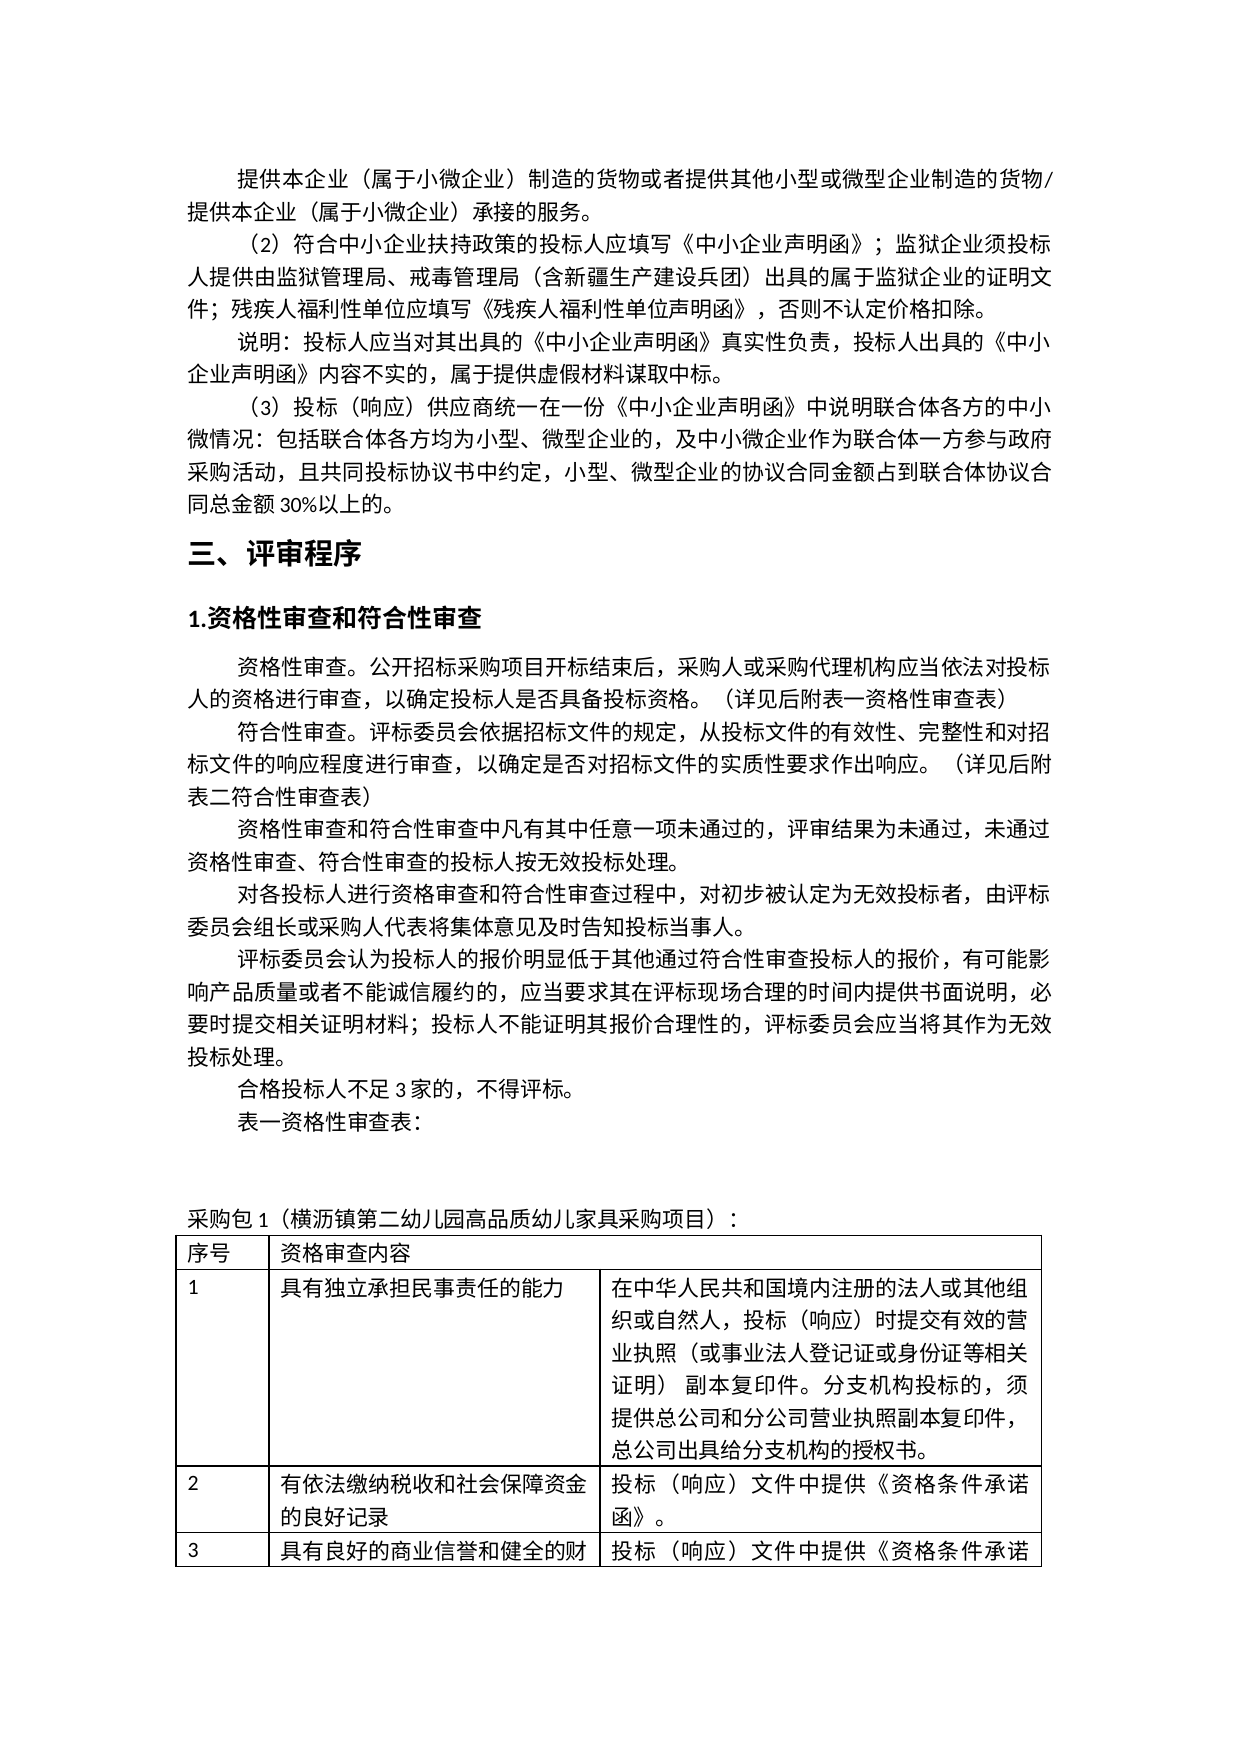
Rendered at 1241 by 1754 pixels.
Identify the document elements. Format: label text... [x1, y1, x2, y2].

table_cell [601, 1533, 1041, 1566]
table_header 资格审查内容 [270, 1236, 1041, 1268]
text 采购包1（横沥镇第二幼儿园高品质幼儿家具采购项目）： [187, 1202, 1053, 1234]
table_cell 3 [177, 1533, 268, 1566]
table_cell 1 [177, 1270, 268, 1465]
text 符合性审查。评标委员会依据招标文件的规定，从投标文件的有效性、完整性和对招标文件的响应程度进行审查，以确定是否对招标文件的实质性要求作出响应。（详见后附表二符合性审查表） [187, 714, 1053, 812]
text 资格性审查。公开招标采购项目开标结束后，采购人或采购代理机构应当依法对投标人的资格进行审查，以确定投标人是否具备投标资格。（详见后附表一资格性审查表） [187, 649, 1053, 714]
table_cell 投标（响应）文件中提供《资格条件承诺函》。 [601, 1467, 1041, 1532]
text 评标委员会认为投标人的报价明显低于其他通过符合性审查投标人的报价，有可能影响产品质量或者不能诚信履约的，应当要求其在评标现场合理的时间内提供书面说明，必要时提交相关证明材料；投标人不能证明其报价合理性的，评标委员会应当将其作为无效投标处理。 [187, 942, 1053, 1072]
table_cell 有依法缴纳税收和社会保障资金的良好记录 [270, 1467, 599, 1532]
text （3）投标（响应）供应商统一在一份《中小企业声明函》中说明联合体各方的中小微情况：包括联合体各方均为小型、微型企业的，及中小微企业作为联合体一方参与政府采购活动，且共同投标协议书中约定，小型、微型企业的协议合同金额占到联合体协议合同总金额30%以上的。 [187, 389, 1053, 519]
text 合格投标人不足3家的，不得评标。 [187, 1072, 1053, 1104]
table_cell 2 [177, 1467, 268, 1532]
table_cell 在中华人民共和国境内注册的法人或其他组织或自然人，投标（响应）时提交有效的营业执照（或事业法人登记证或身份证等相关证明） 副本复印件。分支机构投标的，须提供总公司和分公司营业执照副本复印件，总公司出具给分支机构的授权书。 [601, 1270, 1041, 1465]
text 三、评审程序 [187, 519, 1053, 584]
table_cell 具有良好的商业信誉和健全的财务会计制度 [270, 1533, 599, 1566]
text 资格性审查和符合性审查中凡有其中任意一项未通过的，评审结果为未通过，未通过资格性审查、符合性审查的投标人按无效投标处理。 [187, 812, 1053, 877]
table_cell 具有独立承担民事责任的能力 [270, 1270, 599, 1465]
text （2）符合中小企业扶持政策的投标人应填写《中小企业声明函》；监狱企业须投标人提供由监狱管理局、戒毒管理局（含新疆生产建设兵团）出具的属于监狱企业的证明文件；残疾人福利性单位应填写《残疾人福利性单位声明函》，否则不认定价格扣除。 [187, 227, 1053, 324]
text 说明：投标人应当对其出具的《中小企业声明函》真实性负责，投标人出具的《中小企业声明函》内容不实的，属于提供虚假材料谋取中标。 [187, 324, 1053, 389]
text 对各投标人进行资格审查和符合性审查过程中，对初步被认定为无效投标者，由评标委员会组长或采购人代表将集体意见及时告知投标当事人。 [187, 877, 1053, 942]
table_header 序号 [177, 1236, 268, 1268]
text 提供本企业（属于小微企业）制造的货物或者提供其他小型或微型企业制造的货物/提供本企业（属于小微企业）承接的服务。 [187, 162, 1053, 227]
text 表一资格性审查表： [187, 1104, 1053, 1137]
text 1.资格性审查和符合性审查 [187, 584, 1053, 649]
